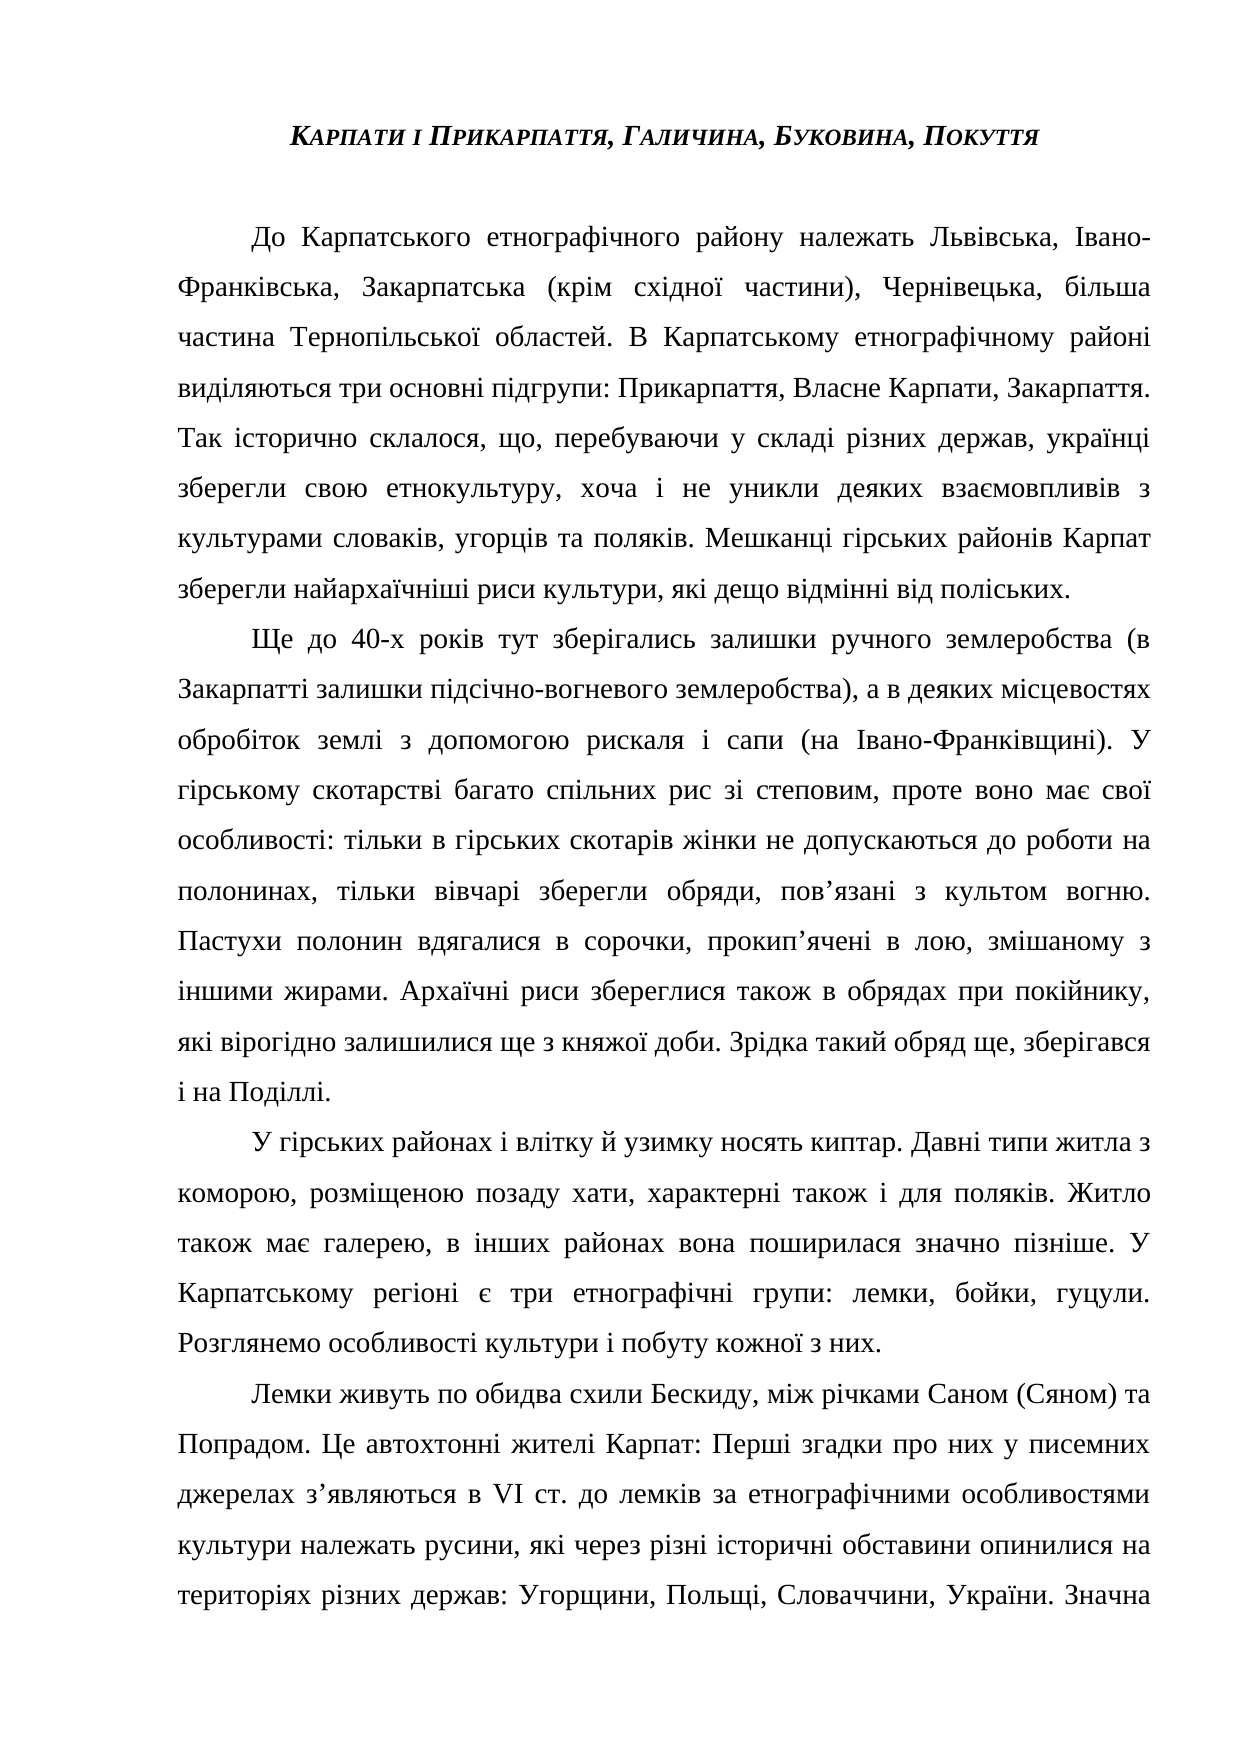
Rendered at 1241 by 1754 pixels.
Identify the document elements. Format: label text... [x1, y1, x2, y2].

text У гірських районах і влітку й узимку носять киптар. Давні типи житла з коморою, розміщеною позаду хати, характерні також і для поляків. Житло також має галерею, в інших районах вона поширилася значно пізніше. У Карпатському регіоні є три етнографічні групи: лемки, бойки, гуцули. Розглянемо особливості культури і побуту кожної з них. [177, 1124, 1152, 1359]
text Ще до 40-х років тут зберігались залишки ручного землеробства (в Закарпатті залишки підсічно-вогневого землеробства), а в деяких місцевостях обробіток землі з допомогою рискаля і сапи (на Івано-Франківщині). У гірському скотарстві багато спільних рис зі степовим, проте воно має свої особливості: тільки в гірських скотарів жінки не допускаються до роботи на полонинах, тільки вівчарі зберегли обряди, пов’язані з культом вогню. Пастухи полонин вдягалися в сорочки, прокип’ячені в лою, змішаному з іншими жирами. Архаїчні риси збереглися також в обрядах при покійнику, які вірогідно залишилися ще з княжої доби. Зрідка такий обряд ще, зберігався і на Поділлі. [177, 621, 1152, 1108]
text До Карпатського етнографічного району належать Львівська, Івано-Франківська, Закарпатська (крім східної частини), Чернівецька, більша частина Тернопільської областей. В Карпатському етнографічному районі виділяються три основні підгрупи: Прикарпаття, Власне Карпати, Закарпаття. Так історично склалося, що, перебуваючи у складі різних держав, українці зберегли свою етнокультуру, хоча і не уникли деяких взаємовпливів з культурами словаків, угорців та поляків. Мешканці гірських районів Карпат зберегли найархаїчніші риси культури, які дещо відмінні від поліських. [177, 219, 1152, 604]
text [177, 1376, 1152, 1611]
subtitle Карпати і Прикарпаття, Галичина, Буковина, Покуття [177, 118, 1152, 152]
